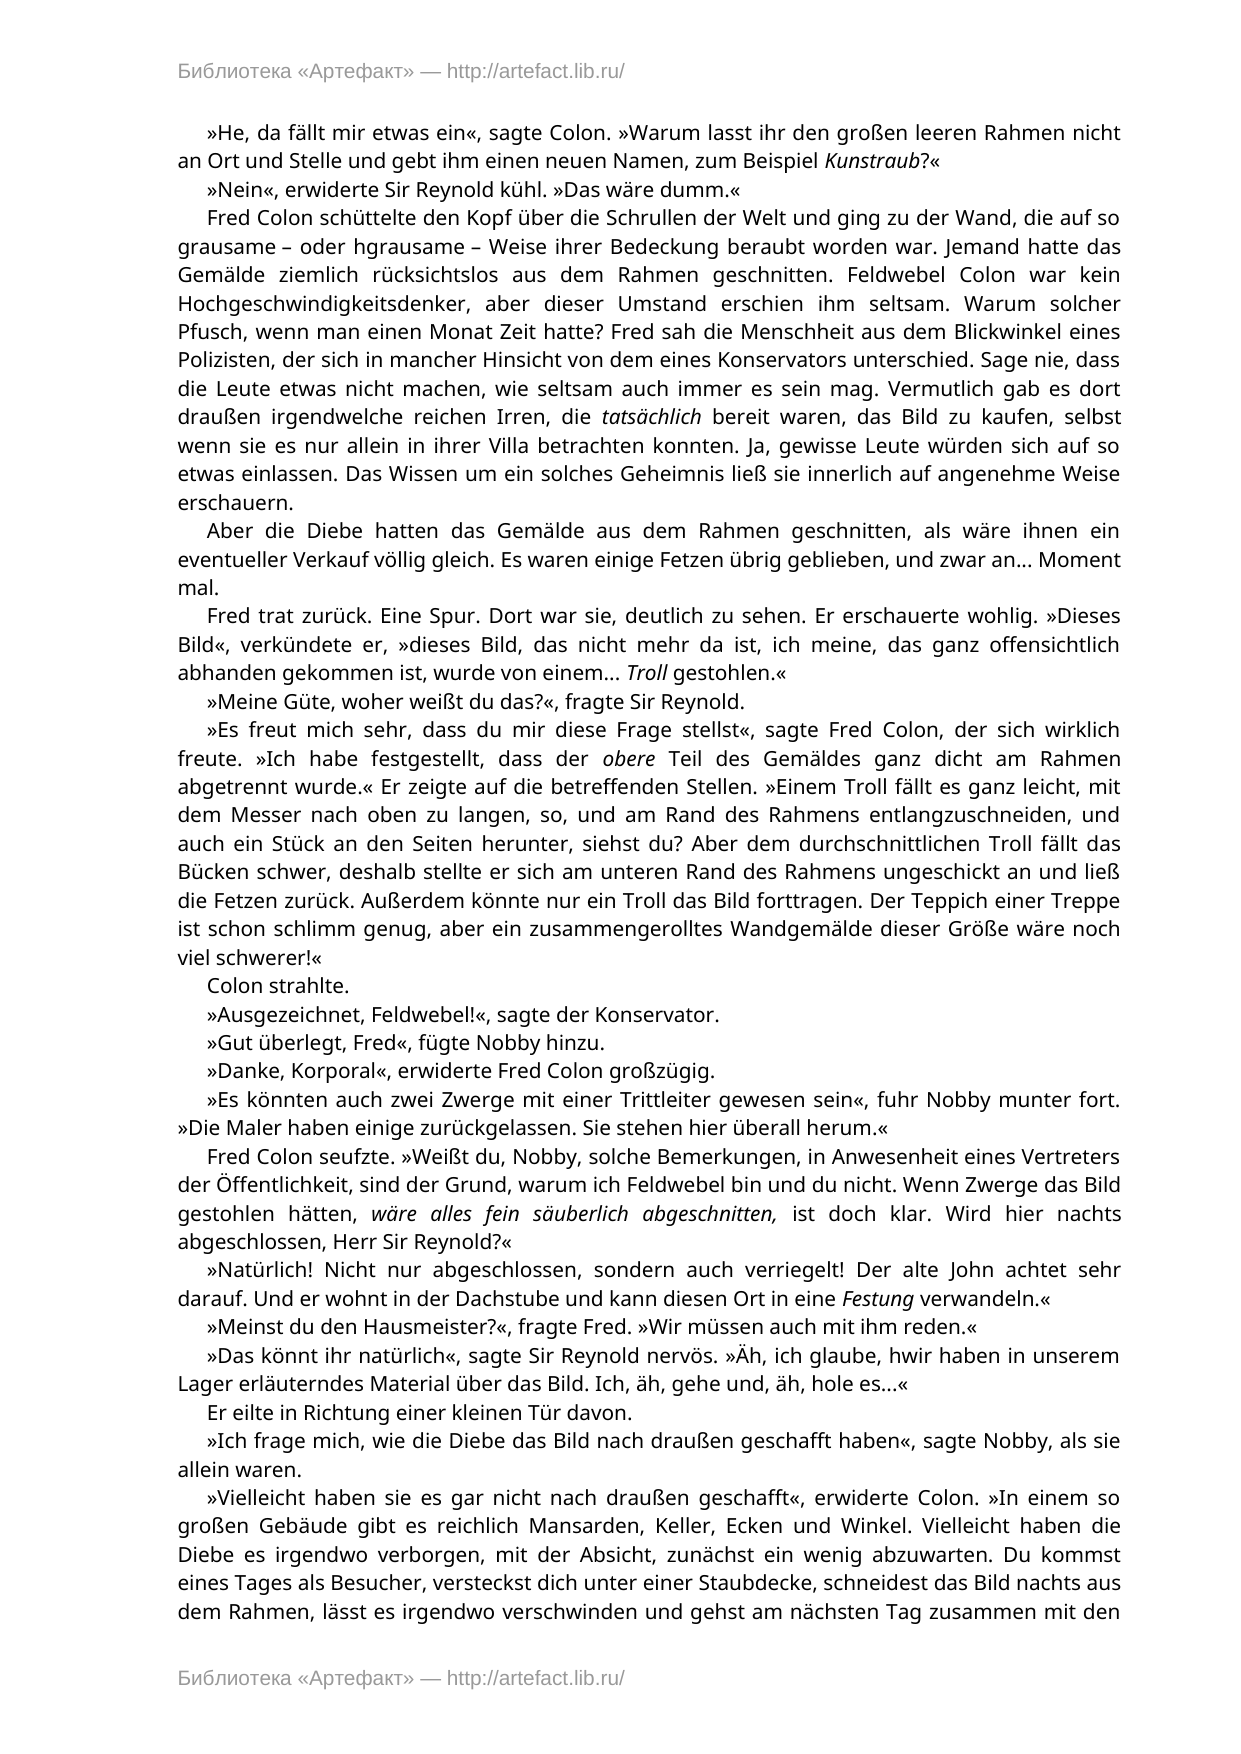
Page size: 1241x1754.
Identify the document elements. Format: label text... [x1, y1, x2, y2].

text Fred Colon schüttelte den Kopf über die Schrullen der Welt und ging zu der Wand, die auf so grausame – oder hgrausame – Weise ihrer Bedeckung beraubt worden war. Jemand hatte das Gemälde ziemlich rücksichtslos aus dem Rahmen geschnitten. Feldwebel Colon war kein Hochgeschwindigkeitsdenker, aber dieser Umstand erschien ihm seltsam. Warum solcher Pfusch, wenn man einen Monat Zeit hatte? Fred sah die Menschheit aus dem Blickwinkel eines Polizisten, der sich in mancher Hinsicht von dem eines Konservators unterschied. Sage nie, dass die Leute etwas nicht machen, wie seltsam auch immer es sein mag. Vermutlich gab es dort draußen irgendwelche reichen Irren, die tatsächlich bereit waren, das Bild zu kaufen, selbst wenn sie es nur allein in ihrer Villa betrachten konnten. Ja, gewisse Leute würden sich auf so etwas einlassen. Das Wissen um ein solches Geheimnis ließ sie innerlich auf angenehme Weise erschauern. [177, 203, 1122, 516]
text Colon strahlte. [177, 971, 1122, 1000]
text »Ausgezeichnet, Feldwebel!«, sagte der Konservator. [177, 1000, 1122, 1028]
text »He, da fällt mir etwas ein«, sagte Colon. »Warum lasst ihr den großen leeren Rahmen nicht an Ort und Stelle und gebt ihm einen neuen Namen, zum Beispiel Kunstraub?« [177, 118, 1122, 175]
text Er eilte in Richtung einer kleinen Tür davon. [177, 1398, 1122, 1426]
text »Meinst du den Hausmeister?«, fragte Fred. »Wir müssen auch mit ihm reden.« [177, 1312, 1122, 1341]
text »Danke, Korporal«, erwiderte Fred Colon großzügig. [177, 1057, 1122, 1085]
text Fred trat zurück. Eine Spur. Dort war sie, deutlich zu sehen. Er erschauerte wohlig. »Dieses Bild«, verkündete er, »dieses Bild, das nicht mehr da ist, ich meine, das ganz offensichtlich abhanden gekommen ist, wurde von einem... Troll gestohlen.« [177, 602, 1122, 687]
text Fred Colon seufzte. »Weißt du, Nobby, solche Bemerkungen, in Anwesenheit eines Vertreters der Öffentlichkeit, sind der Grund, warum ich Feldwebel bin und du nicht. Wenn Zwerge das Bild gestohlen hätten, wäre alles fein säuberlich abgeschnitten, ist doch klar. Wird hier nachts abgeschlossen, Herr Sir Reynold?« [177, 1142, 1122, 1256]
text »Ich frage mich, wie die Diebe das Bild nach draußen geschafft haben«, sagte Nobby, als sie allein waren. [177, 1426, 1122, 1483]
text »Nein«, erwiderte Sir Reynold kühl. »Das wäre dumm.« [177, 175, 1122, 203]
text »Es freut mich sehr, dass du mir diese Frage stellst«, sagte Fred Colon, der sich wirklich freute. »Ich habe festgestellt, dass der obere Teil des Gemäldes ganz dicht am Rahmen abgetrennt wurde.« Er zeigte auf die betreffenden Stellen. »Einem Troll fällt es ganz leicht, mit dem Messer nach oben zu langen, so, und am Rand des Rahmens entlangzuschneiden, und auch ein Stück an den Seiten herunter, siehst du? Aber dem durchschnittlichen Troll fällt das Bücken schwer, deshalb stellte er sich am unteren Rand des Rahmens ungeschickt an und ließ die Fetzen zurück. Außerdem könnte nur ein Troll das Bild forttragen. Der Teppich einer Treppe ist schon schlimm genug, aber ein zusammengerolltes Wandgemälde dieser Größe wäre noch viel schwerer!« [177, 715, 1122, 971]
text »Gut überlegt, Fred«, fügte Nobby hinzu. [177, 1028, 1122, 1057]
text »Es könnten auch zwei Zwerge mit einer Trittleiter gewesen sein«, fuhr Nobby munter fort. »Die Maler haben einige zurückgelassen. Sie stehen hier überall herum.« [177, 1085, 1122, 1142]
text »Natürlich! Nicht nur abgeschlossen, sondern auch verriegelt! Der alte John achtet sehr darauf. Und er wohnt in der Dachstube und kann diesen Ort in eine Festung verwandeln.« [177, 1256, 1122, 1312]
text Aber die Diebe hatten das Gemälde aus dem Rahmen geschnitten, als wäre ihnen ein eventueller Verkauf völlig gleich. Es waren einige Fetzen übrig geblieben, und zwar an... Moment mal. [177, 516, 1122, 602]
text »Meine Güte, woher weißt du das?«, fragte Sir Reynold. [177, 687, 1122, 715]
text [177, 1483, 1122, 1625]
text »Das könnt ihr natürlich«, sagte Sir Reynold nervös. »Äh, ich glaube, hwir haben in unserem Lager erläuterndes Material über das Bild. Ich, äh, gehe und, äh, hole es...« [177, 1341, 1122, 1398]
